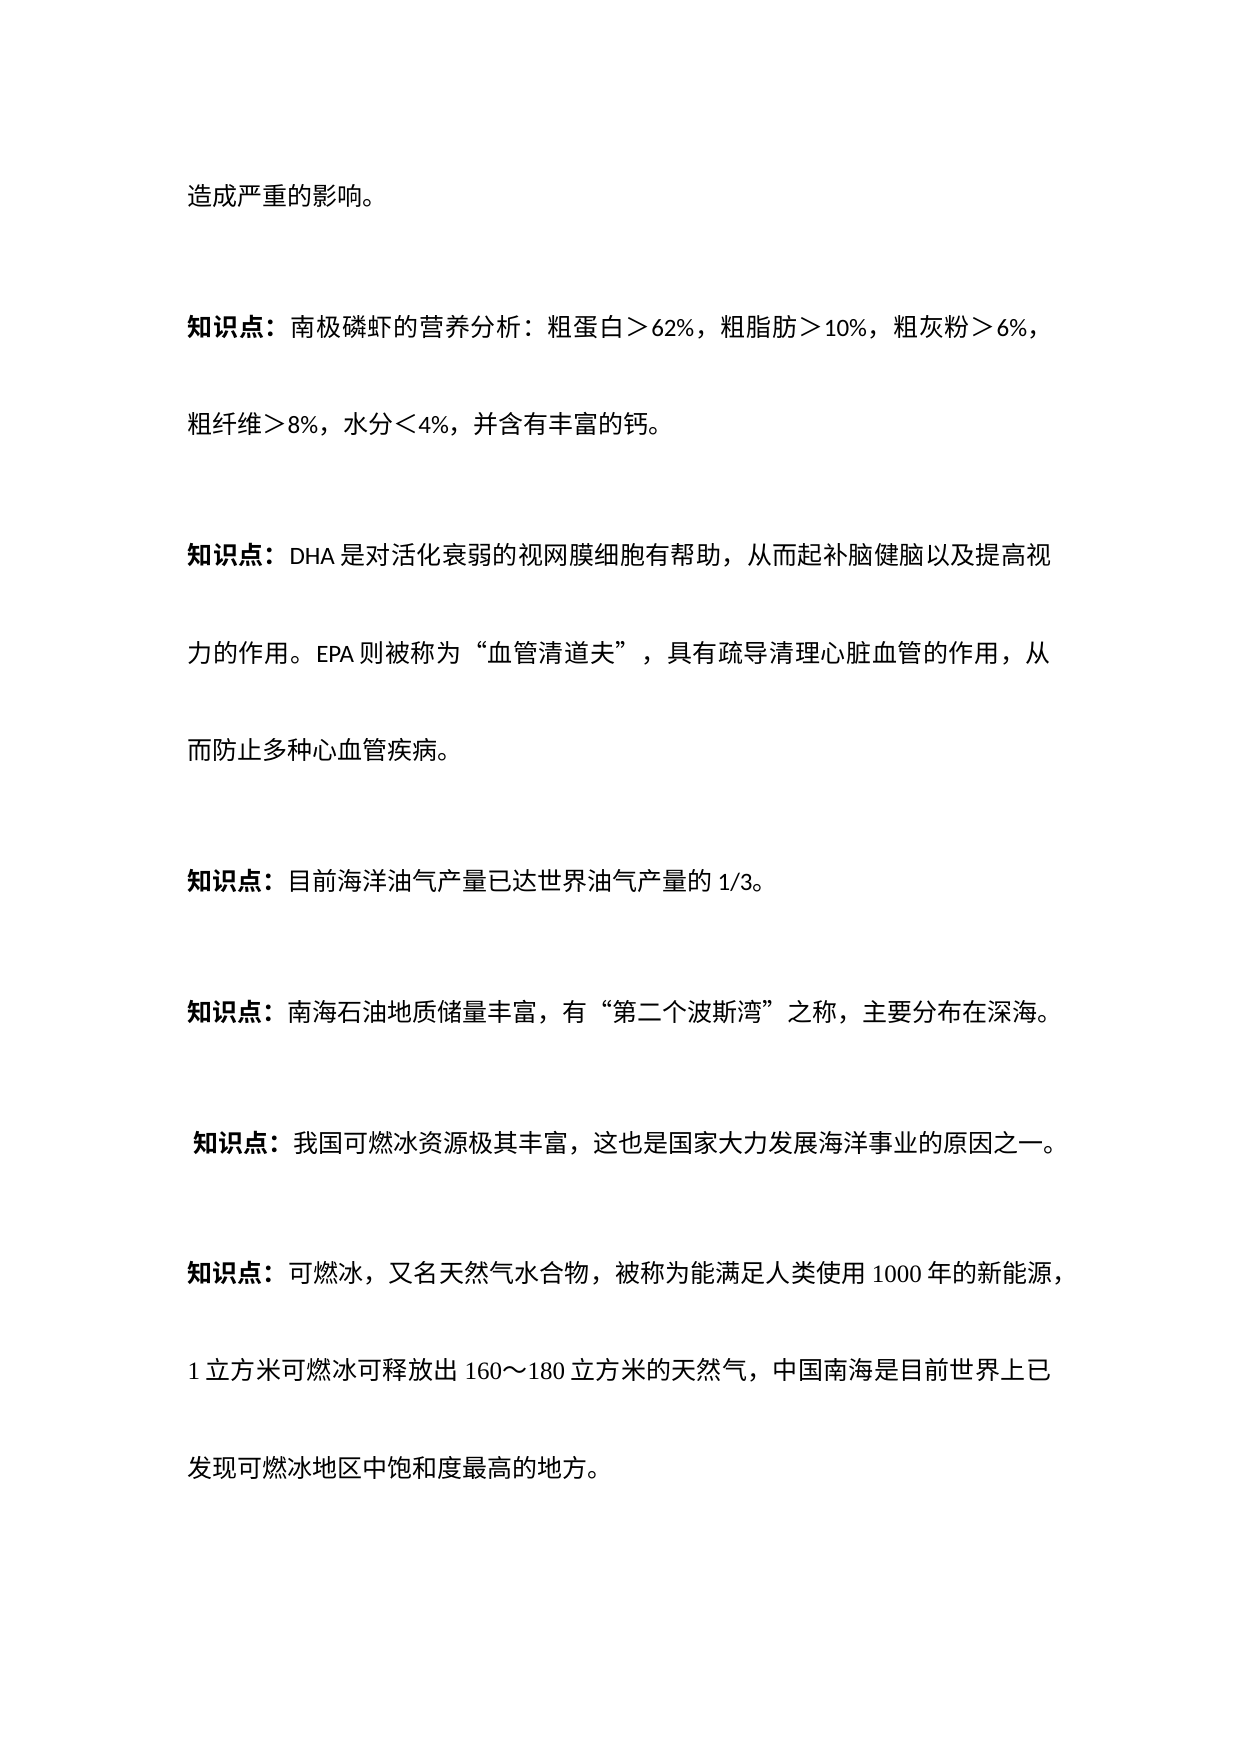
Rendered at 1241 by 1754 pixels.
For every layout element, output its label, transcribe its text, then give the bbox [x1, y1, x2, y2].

text 知识点：可燃冰，又名天然气水合物，被称为能满足人类使用1000年的新能源，1立方米可燃冰可释放出160～180立方米的天然气，中国南海是目前世界上已发现可燃冰地区中饱和度最高的地方。 [187, 1239, 1053, 1499]
text 知识点：南海石油地质储量丰富，有“第二个波斯湾”之称，主要分布在深海。 [187, 978, 1053, 1043]
text 知识点：目前海洋油气产量已达世界油气产量的1/3。 [187, 847, 1053, 912]
text 知识点：我国可燃冰资源极其丰富，这也是国家大力发展海洋事业的原因之一。 [187, 1109, 1053, 1174]
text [187, 162, 1053, 227]
text 知识点：DHA是对活化衰弱的视网膜细胞有帮助，从而起补脑健脑以及提高视力的作用。EPA则被称为“血管清道夫”，具有疏导清理心脏血管的作用，从而防止多种心血管疾病。 [187, 521, 1053, 781]
text 知识点：南极磷虾的营养分析：粗蛋白＞62%，粗脂肪＞10%，粗灰粉＞6%，粗纤维＞8%，水分＜4%，并含有丰富的钙。 [187, 293, 1053, 455]
